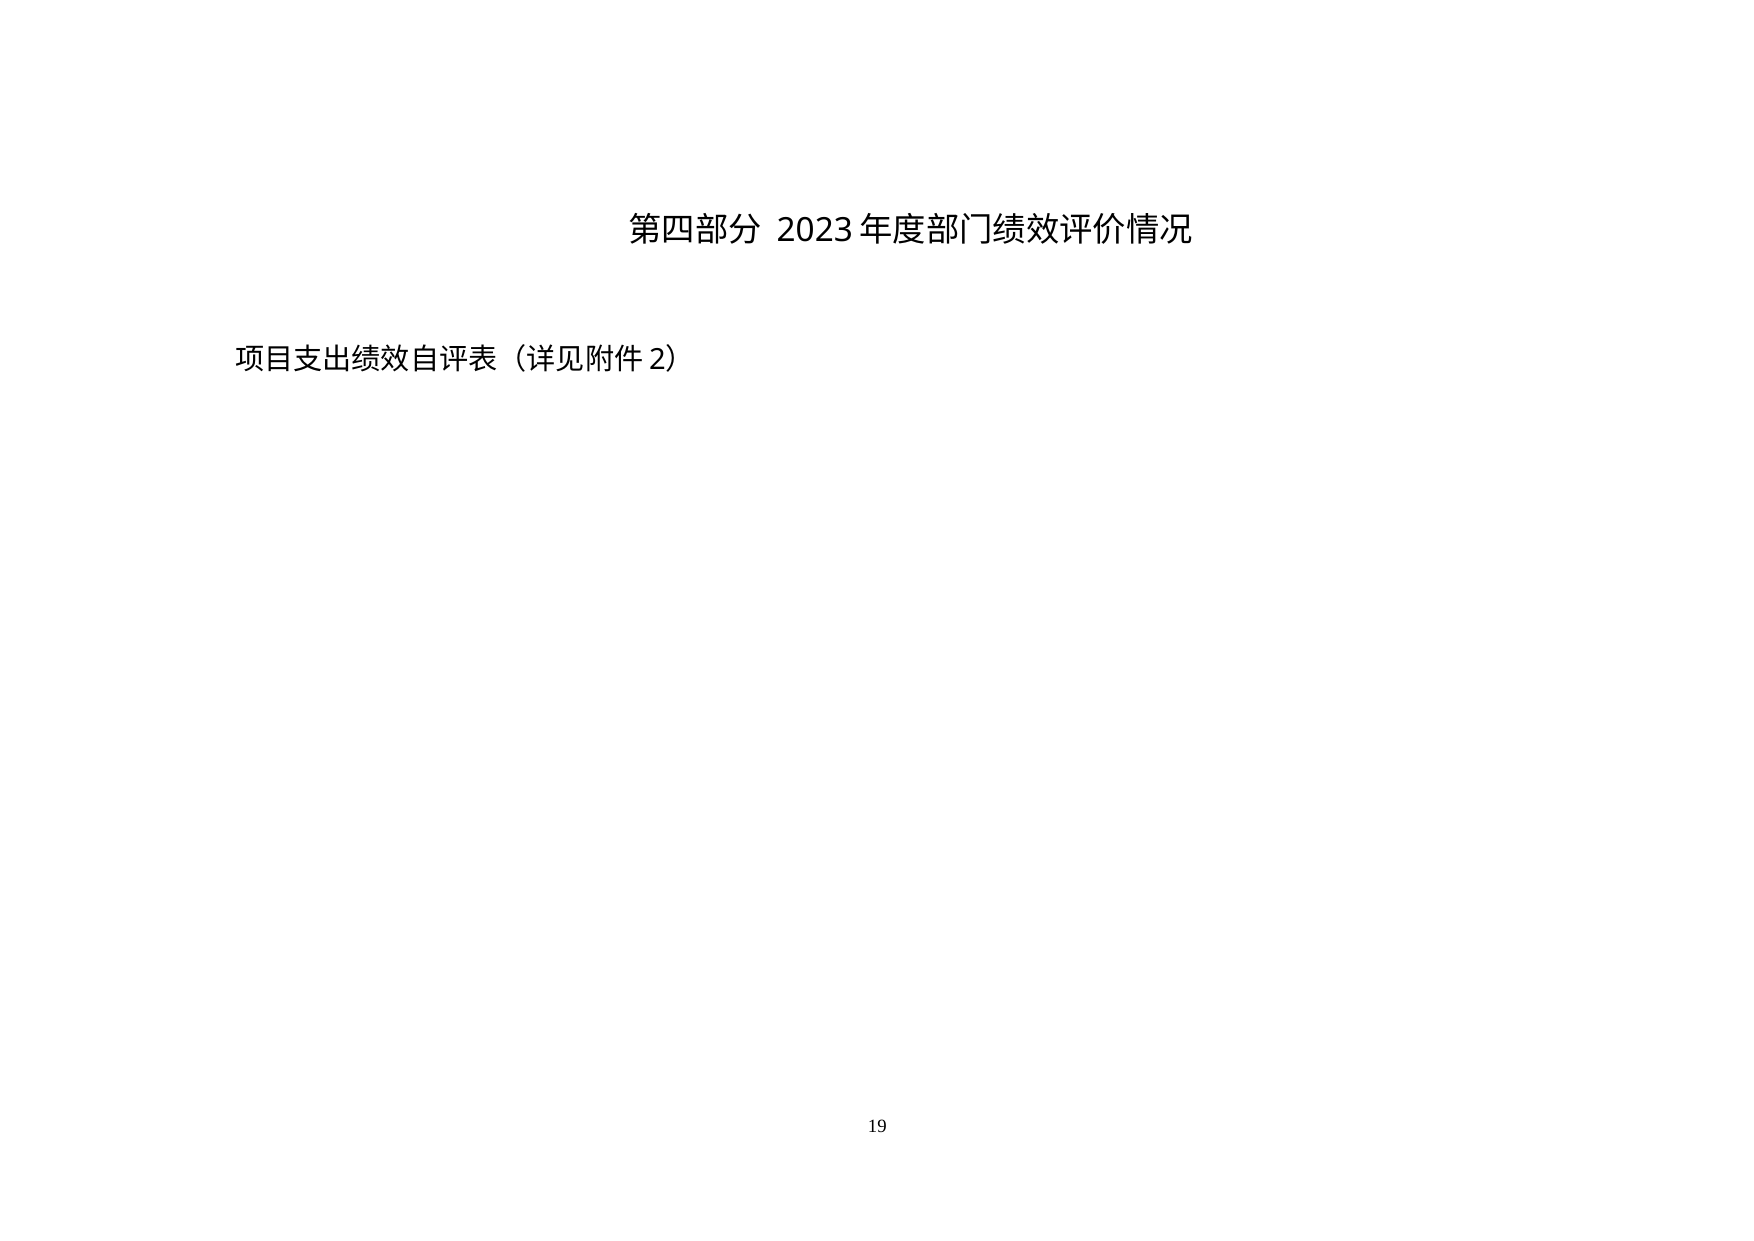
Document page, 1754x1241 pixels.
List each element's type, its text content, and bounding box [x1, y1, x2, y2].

text 第四部分 2023年度部门绩效评价情况 [118, 194, 1636, 259]
text 项目支出绩效自评表（详见附件2） [118, 324, 1636, 389]
